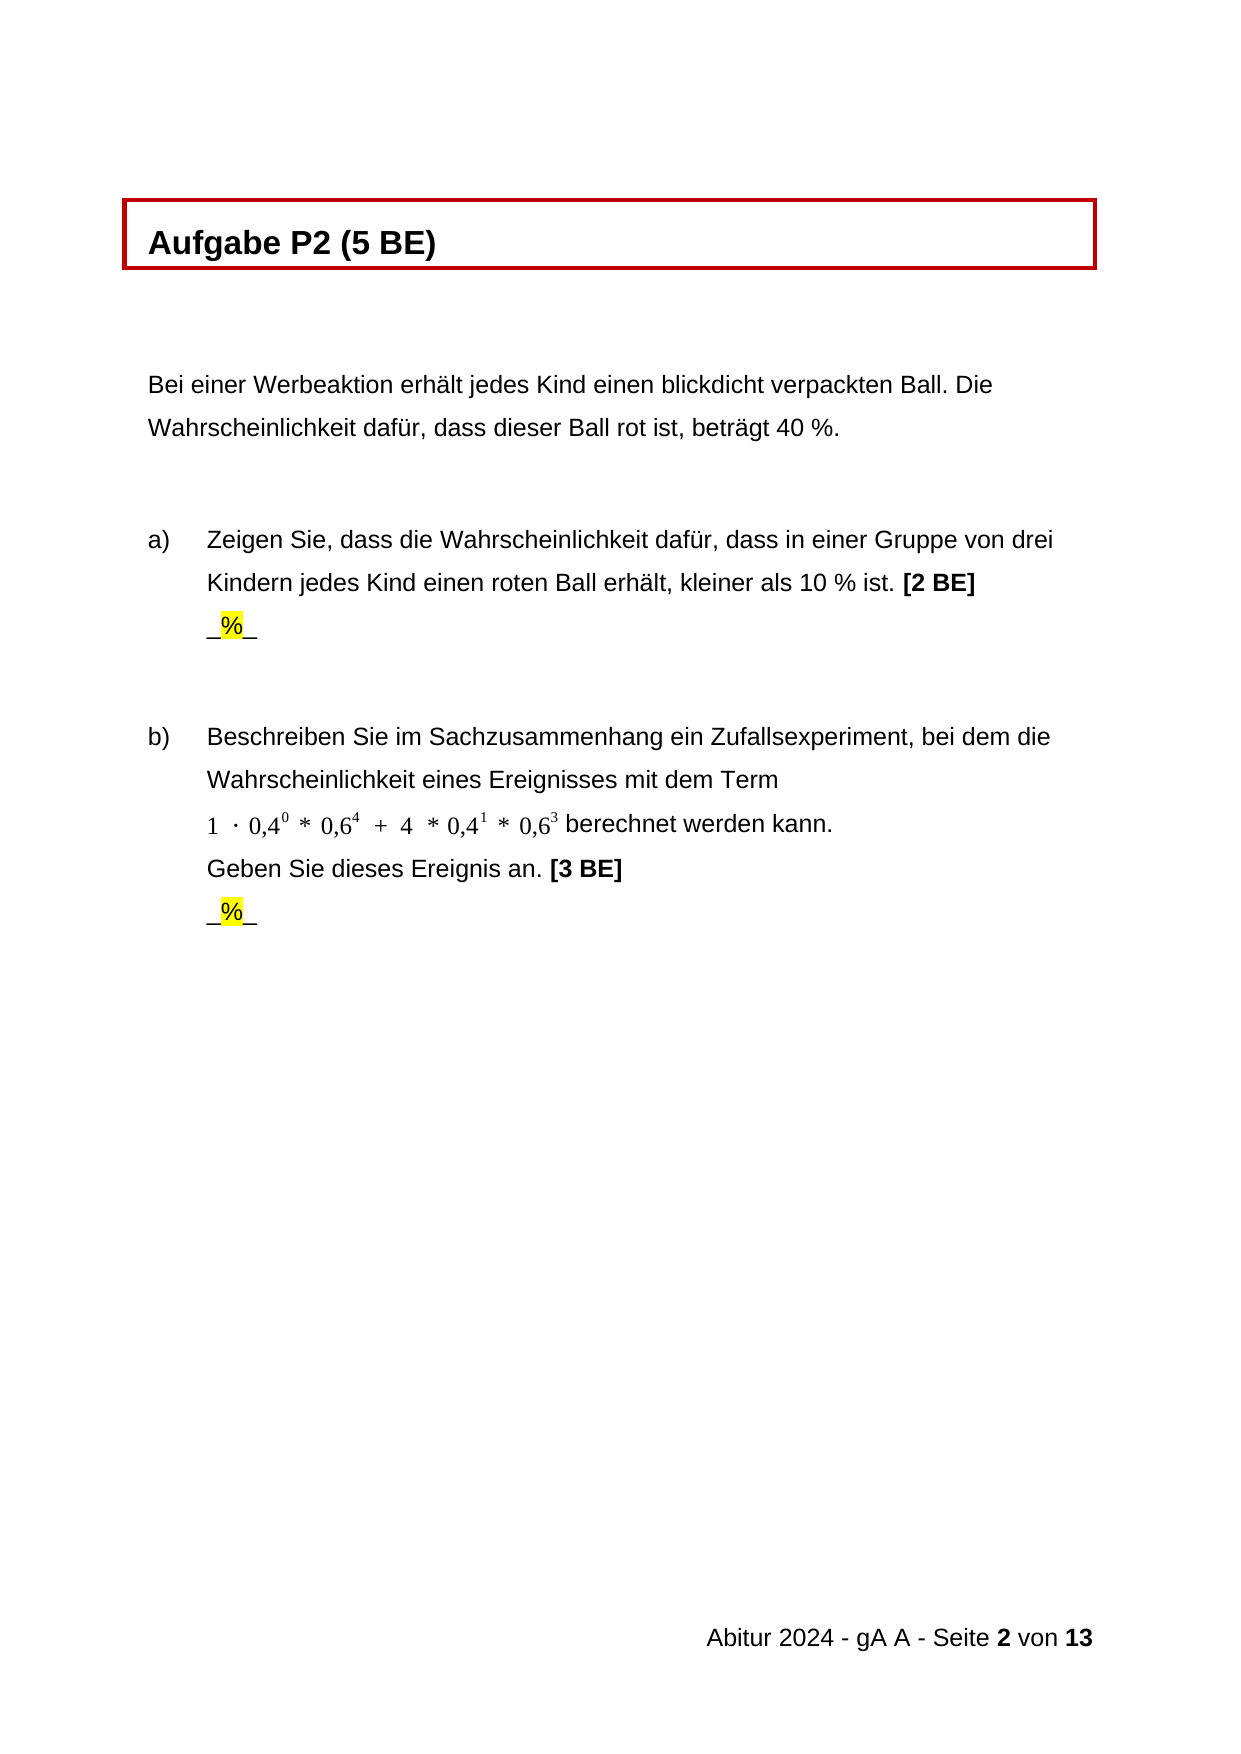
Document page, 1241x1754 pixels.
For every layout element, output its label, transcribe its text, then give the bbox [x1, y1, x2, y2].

list b) Beschreiben Sie im Sachzusammenhang ein Zufallsexperiment, bei dem die Wahrscheinlichkeit eines Ereignisses mit dem Term berechnet werden kann. Geben Sie dieses Ereignis an. [3 BE] _%_ [148, 722, 1093, 969]
subtitle Aufgabe P2 (5 BE) [127, 202, 1093, 266]
list a) Zeigen Sie, dass die Wahrscheinlichkeit dafür, dass in einer Gruppe von drei Kindern jedes Kind einen roten Ball erhält, kleiner als 10 % ist. [2 BE] _%_ [148, 524, 1093, 639]
text Bei einer Werbeaktion erhält jedes Kind einen blickdicht verpackten Ball. Die Wahrscheinlichkeit dafür, dass dieser Ball rot ist, beträgt 40 %. [148, 370, 1093, 442]
